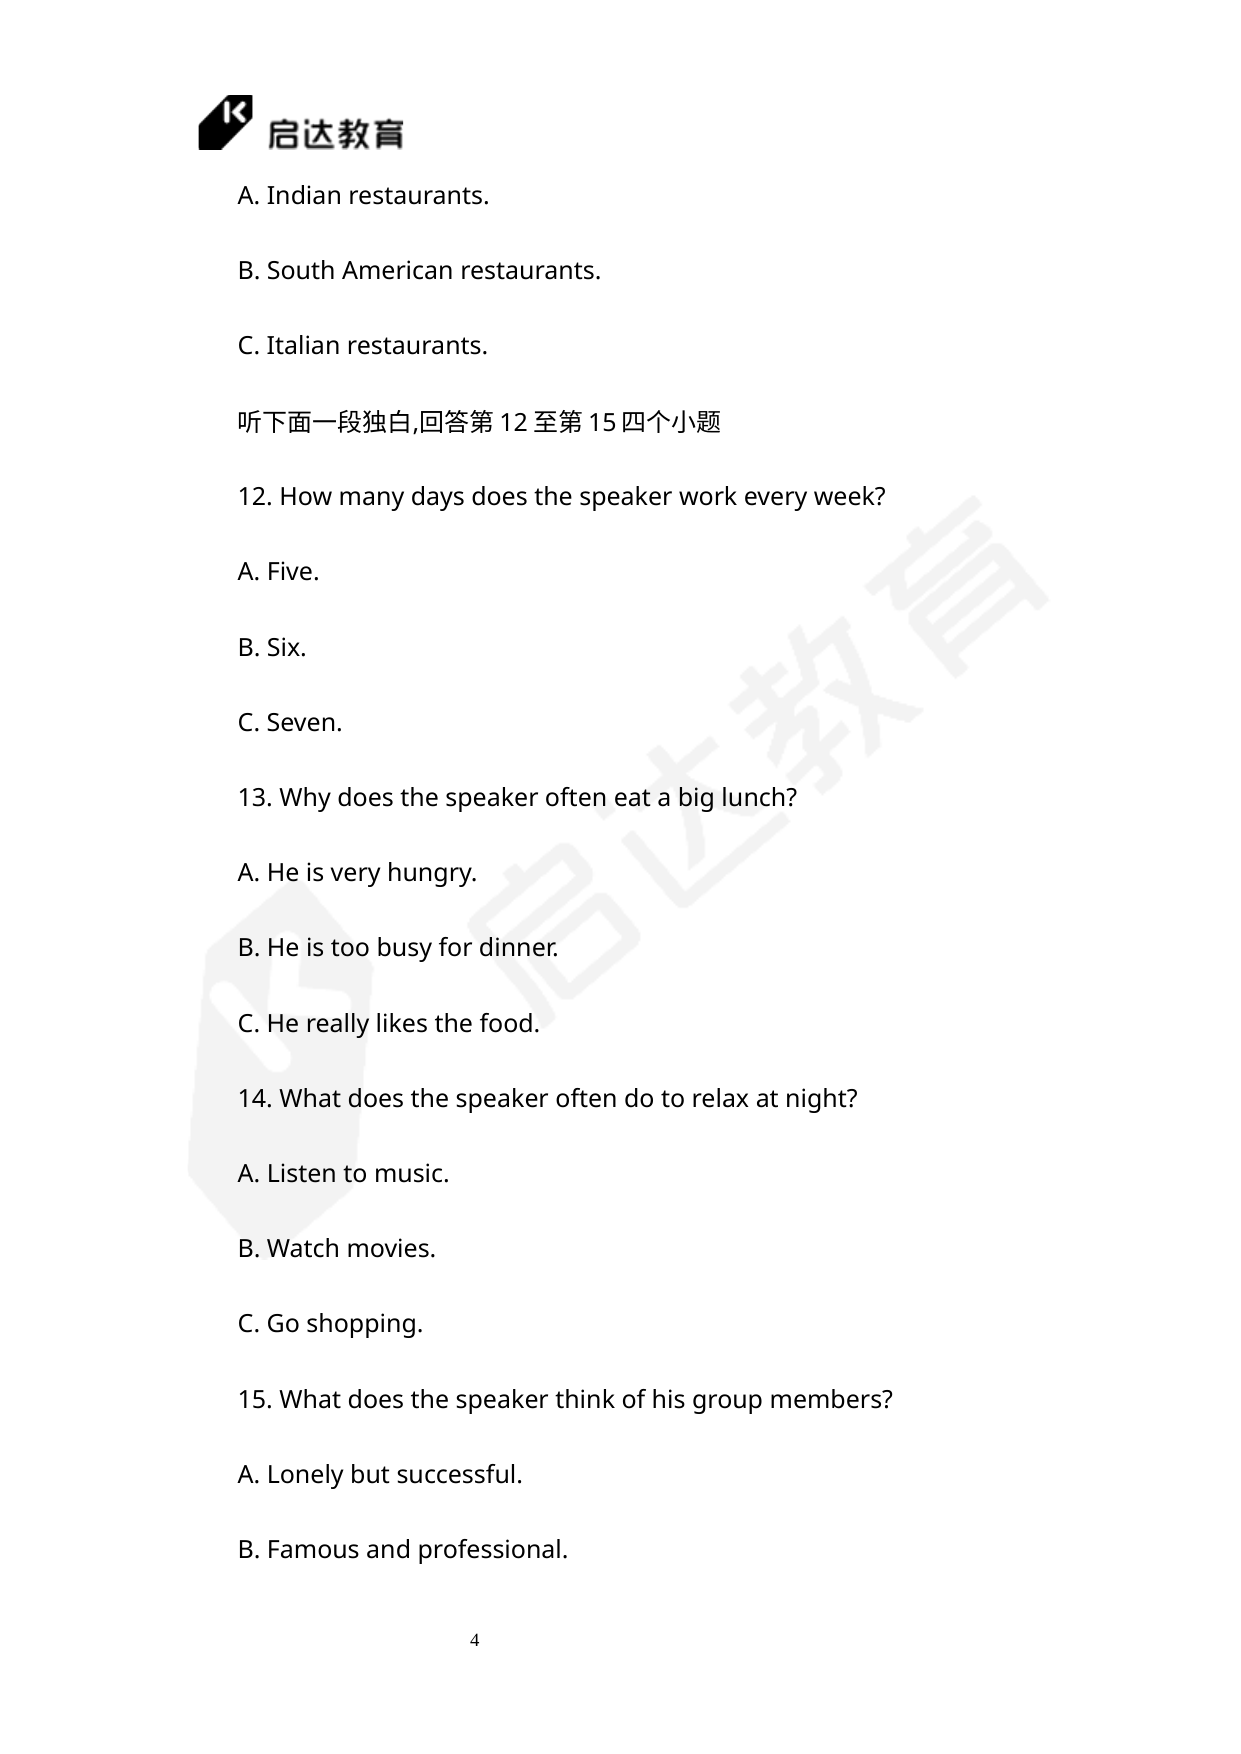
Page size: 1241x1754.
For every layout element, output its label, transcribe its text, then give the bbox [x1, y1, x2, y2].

text 12. How many days does the speaker work every week? [187, 463, 1053, 528]
text 14. What does the speaker often do to relax at night? [187, 1065, 1053, 1130]
text C. Italian restaurants. [187, 312, 1053, 377]
text C. Seven. [187, 689, 1053, 754]
text 15. What does the speaker think of his group members? [187, 1366, 1053, 1431]
text B. Famous and professional. [187, 1516, 1053, 1581]
text B. Six. [187, 614, 1053, 679]
text A. Lonely but successful. [187, 1441, 1053, 1506]
text C. Go shopping. [187, 1291, 1053, 1356]
text A. Indian restaurants. [187, 162, 1053, 227]
text 13. Why does the speaker often eat a big lunch? [187, 764, 1053, 829]
text 听下面一段独白,回答第12至第15四个小题 [187, 388, 1053, 453]
text B. He is too busy for dinner. [187, 915, 1053, 980]
text A. He is very hungry. [187, 839, 1053, 904]
picture [198, 95, 404, 150]
text A. Listen to music. [187, 1140, 1053, 1205]
text B. Watch movies. [187, 1216, 1053, 1281]
text C. He really likes the food. [187, 990, 1053, 1055]
text B. South American restaurants. [187, 237, 1053, 302]
text A. Five. [187, 539, 1053, 604]
